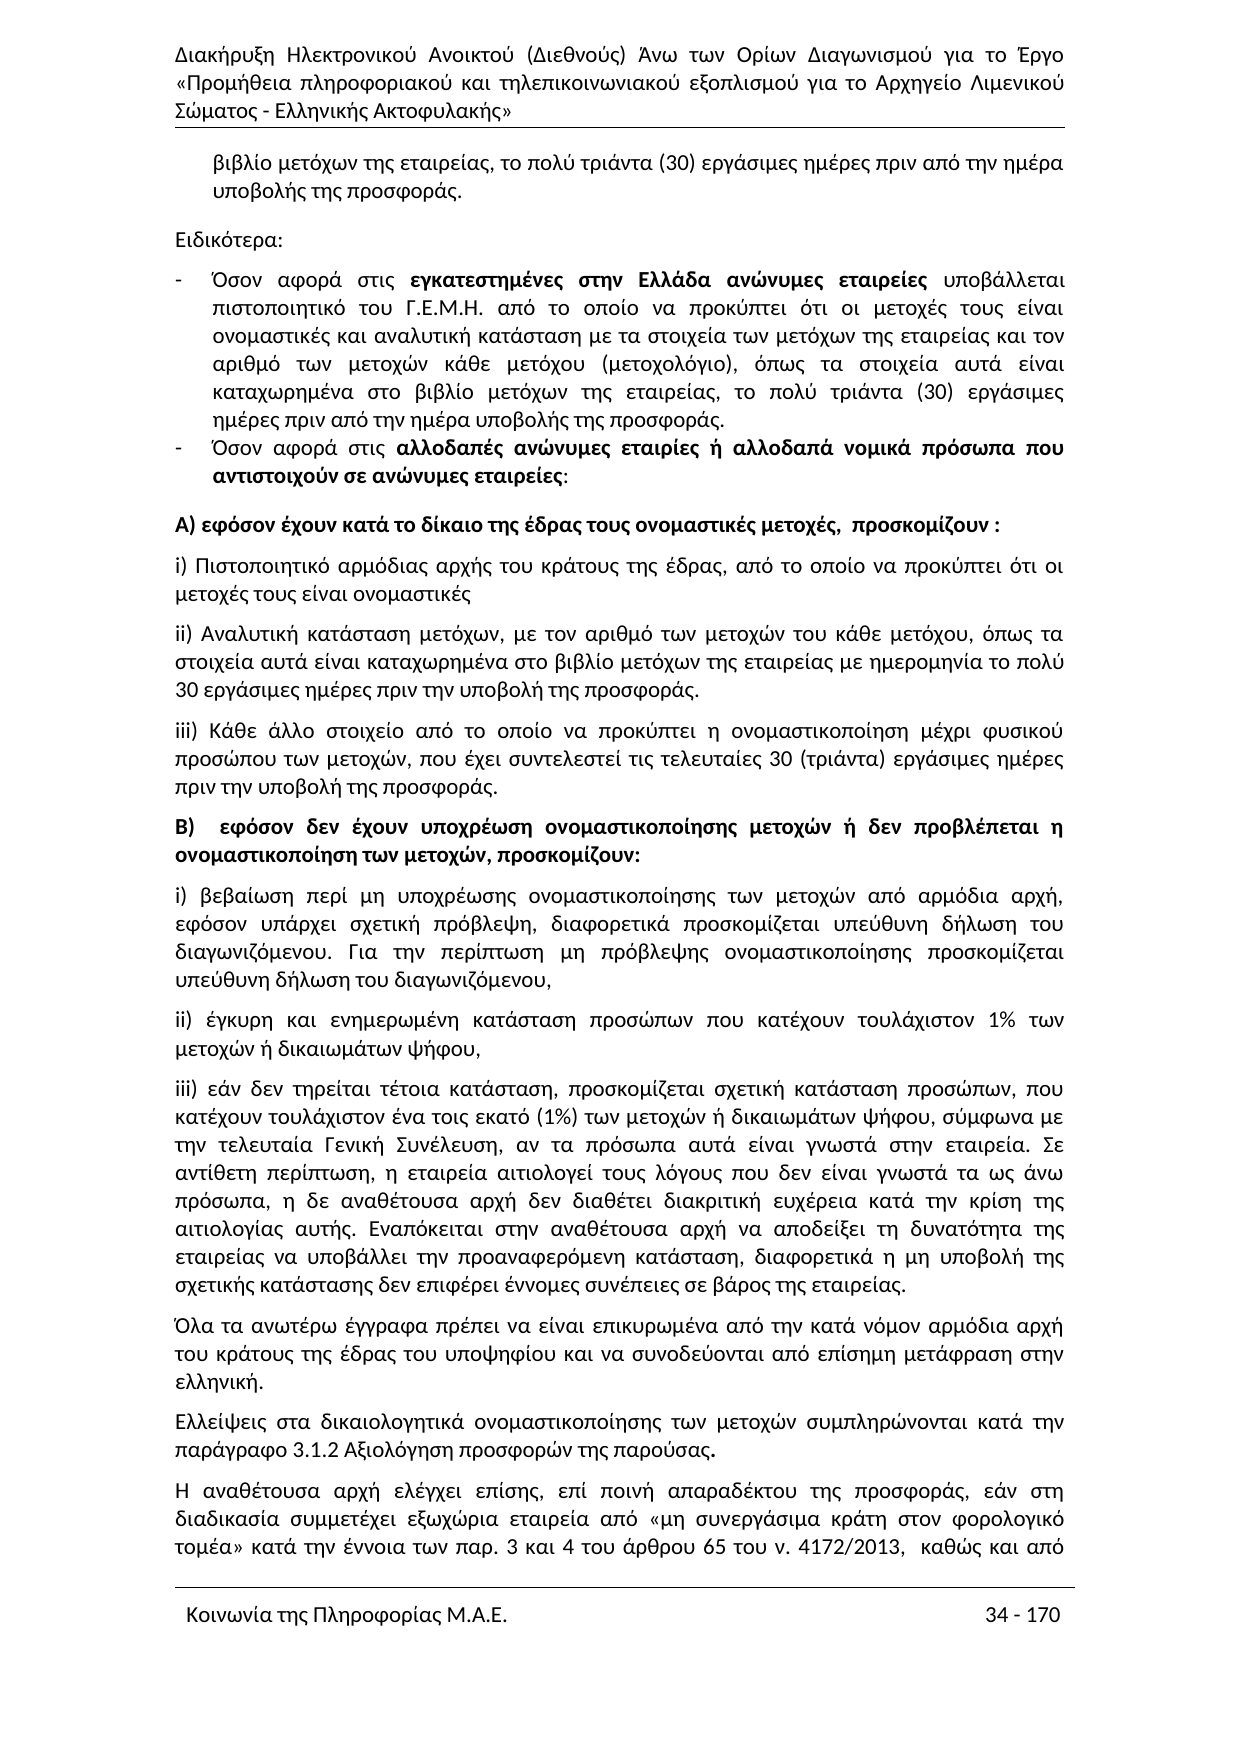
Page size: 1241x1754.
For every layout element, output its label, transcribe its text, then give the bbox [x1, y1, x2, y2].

text ii) Αναλυτική κατάσταση μετόχων, με τον αριθμό των μετοχών του κάθε μετόχου, όπως τα στοιχεία αυτά είναι καταχωρημένα στο βιβλίο μετόχων της εταιρείας με ημερομηνία το πολύ 30 εργάσιμες ημέρες πριν την υποβολή της προσφοράς. [175, 619, 1065, 703]
text ii) έγκυρη και ενημερωμένη κατάσταση προσώπων που κατέχουν τουλάχιστον 1% των μετοχών ή δικαιωμάτων ψήφου, [175, 1006, 1065, 1062]
text Ελλείψεις στα δικαιολογητικά ονομαστικοποίησης των μετοχών συμπληρώνονται κατά την παράγραφο 3.1.2 Αξιολόγηση προσφορών της παρούσας. [175, 1407, 1065, 1463]
text i) βεβαίωση περί μη υποχρέωσης ονομαστικοποίησης των μετοχών από αρμόδια αρχή, εφόσον υπάρχει σχετική πρόβλεψη, διαφορετικά προσκομίζεται υπεύθυνη δήλωση του διαγωνιζόμενου. Για την περίπτωση μη πρόβλεψης ονομαστικοποίησης προσκομίζεται υπεύθυνη δήλωση του διαγωνιζόμενου, [175, 881, 1065, 993]
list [175, 148, 1065, 204]
text Α) εφόσον έχουν κατά το δίκαιο της έδρας τους ονομαστικές μετοχές, προσκομίζουν : [175, 510, 1065, 538]
text iii) Κάθε άλλο στοιχείο από το οποίο να προκύπτει η ονομαστικοποίηση μέχρι φυσικού προσώπου των μετοχών, που έχει συντελεστεί τις τελευταίες 30 (τριάντα) εργάσιμες ημέρες πριν την υποβολή της προσφοράς. [175, 716, 1065, 800]
list Όσον αφορά στις εγκατεστημένες στην Ελλάδα ανώνυμες εταιρείες υποβάλλεται πιστοποιητικό του Γ.Ε.Μ.Η. από το οποίο να προκύπτει ότι οι μετοχές τους είναι ονομαστικές και αναλυτική κατάσταση με τα στοιχεία των μετόχων της εταιρείας και τον αριθμό των μετοχών κάθε μετόχου (μετοχολόγιο), όπως τα στοιχεία αυτά είναι καταχωρημένα στο βιβλίο μετόχων της εταιρείας, το πολύ τριάντα (30) εργάσιμες ημέρες πριν από την ημέρα υποβολής της προσφοράς. [175, 265, 1065, 433]
text Όλα τα ανωτέρω έγγραφα πρέπει να είναι επικυρωμένα από την κατά νόμον αρμόδια αρχή του κράτους της έδρας του υποψηφίου και να συνοδεύονται από επίσημη μετάφραση στην ελληνική. [175, 1311, 1065, 1395]
text iii) εάν δεν τηρείται τέτοια κατάσταση, προσκομίζεται σχετική κατάσταση προσώπων, που κατέχουν τουλάχιστον ένα τοις εκατό (1%) των μετοχών ή δικαιωμάτων ψήφου, σύμφωνα με την τελευταία Γενική Συνέλευση, αν τα πρόσωπα αυτά είναι γνωστά στην εταιρεία. Σε αντίθετη περίπτωση, η εταιρεία αιτιολογεί τους λόγους που δεν είναι γνωστά τα ως άνω πρόσωπα, η δε αναθέτουσα αρχή δεν διαθέτει διακριτική ευχέρεια κατά την κρίση της αιτιολογίας αυτής. Εναπόκειται στην αναθέτουσα αρχή να αποδείξει τη δυνατότητα της εταιρείας να υποβάλλει την προαναφερόμενη κατάσταση, διαφορετικά η μη υποβολή της σχετικής κατάστασης δεν επιφέρει έννομες συνέπειες σε βάρος της εταιρείας. [175, 1074, 1065, 1298]
text Β) εφόσον δεν έχουν υποχρέωση ονομαστικοποίησης μετοχών ή δεν προβλέπεται η ονομαστικοποίηση των μετοχών, προσκομίζουν: [175, 812, 1065, 868]
list Όσον αφορά στις αλλοδαπές ανώνυμες εταιρίες ή αλλοδαπά νομικά πρόσωπα που αντιστοιχούν σε ανώνυμες εταιρείες: [175, 433, 1065, 489]
text i) Πιστοποιητικό αρμόδιας αρχής του κράτους της έδρας, από το οποίο να προκύπτει ότι οι μετοχές τους είναι ονομαστικές [175, 551, 1065, 607]
text Ειδικότερα: [175, 225, 1065, 253]
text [175, 1476, 1065, 1560]
